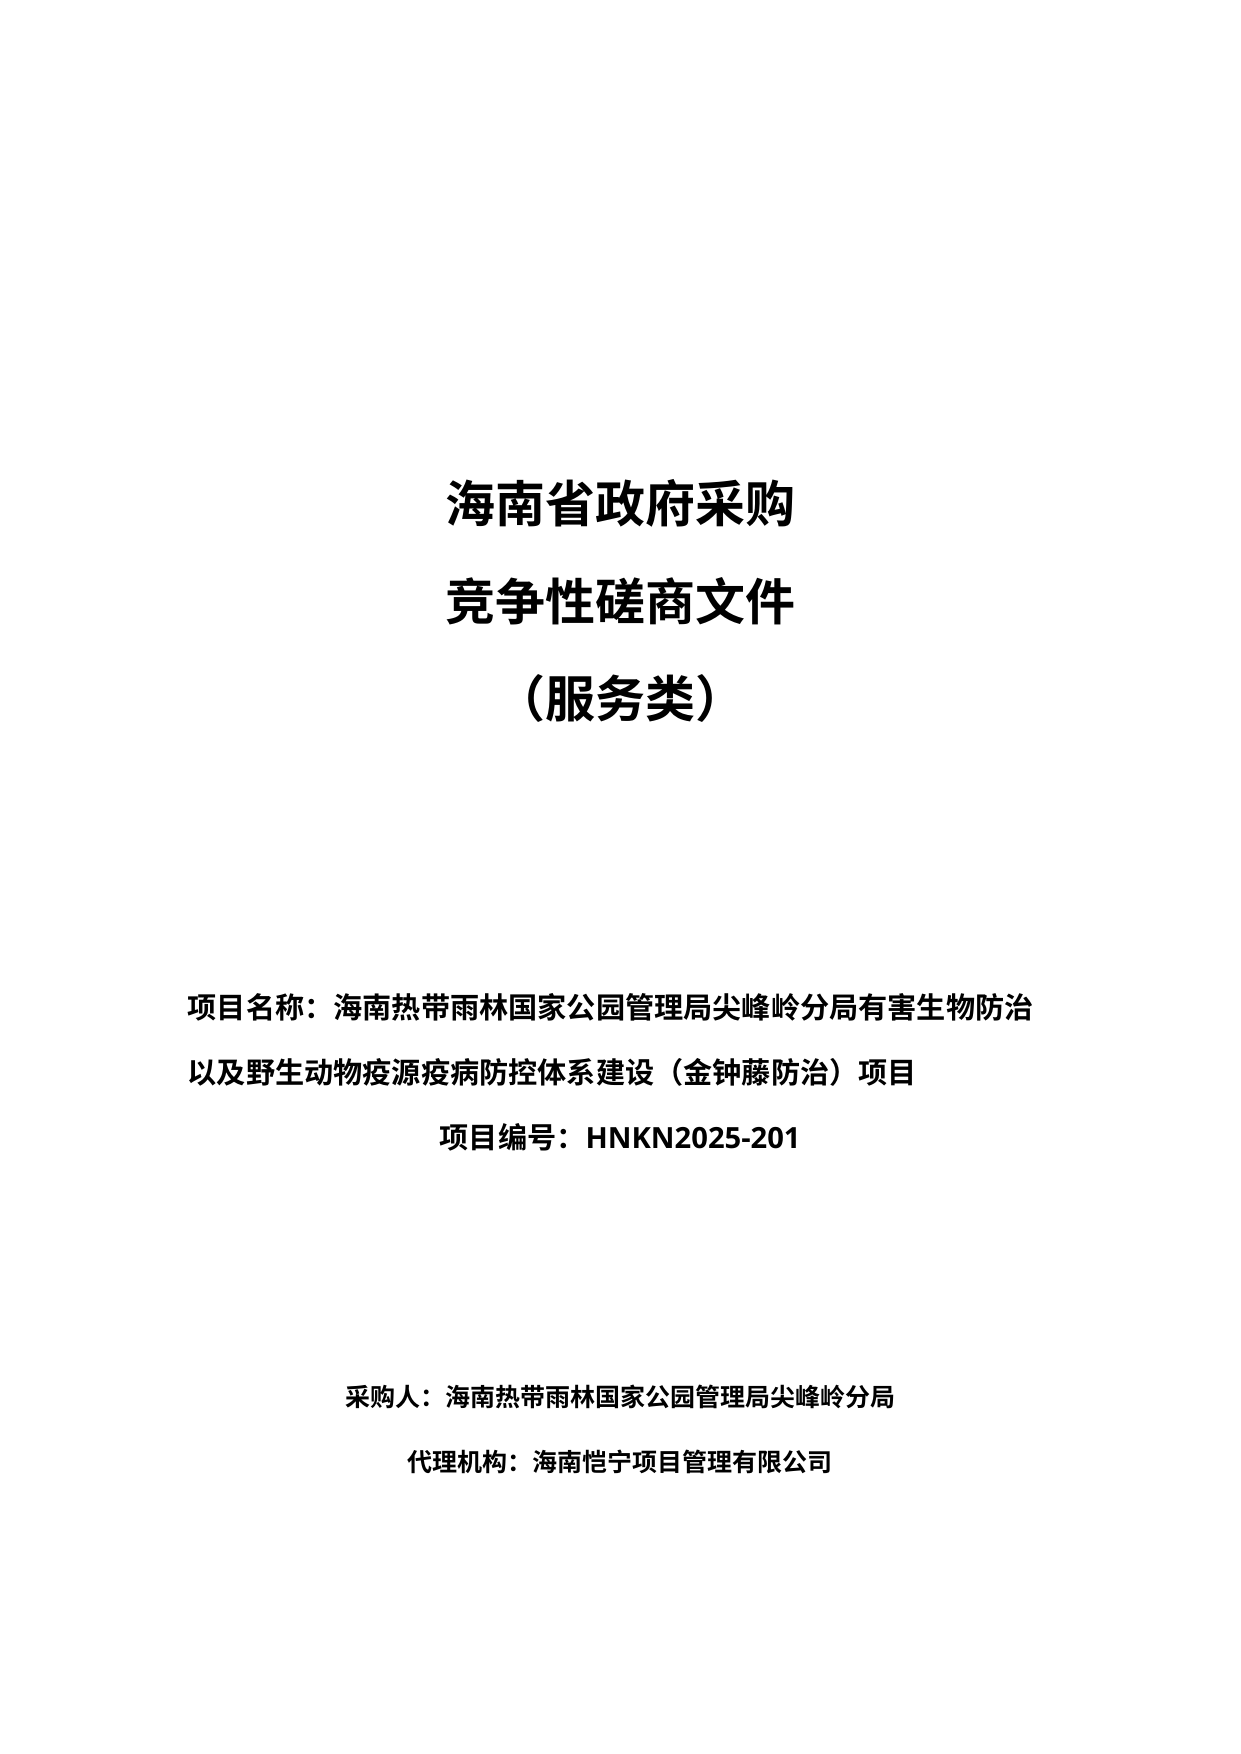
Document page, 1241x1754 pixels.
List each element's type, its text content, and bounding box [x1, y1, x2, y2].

text 项目名称：海南热带雨林国家公园管理局尖峰岭分局有害生物防治以及野生动物疫源疫病防控体系建设（金钟藤防治）项目 [187, 974, 1053, 1104]
text 采购人：海南热带雨林国家公园管理局尖峰岭分局 [187, 1364, 1053, 1429]
text 海南省政府采购 [187, 454, 1053, 552]
text （服务类） [187, 649, 1053, 747]
text 代理机构：海南恺宁项目管理有限公司 [187, 1429, 1053, 1494]
text 项目编号：HNKN2025-201 [187, 1104, 1053, 1169]
text 竞争性磋商文件 [187, 552, 1053, 649]
